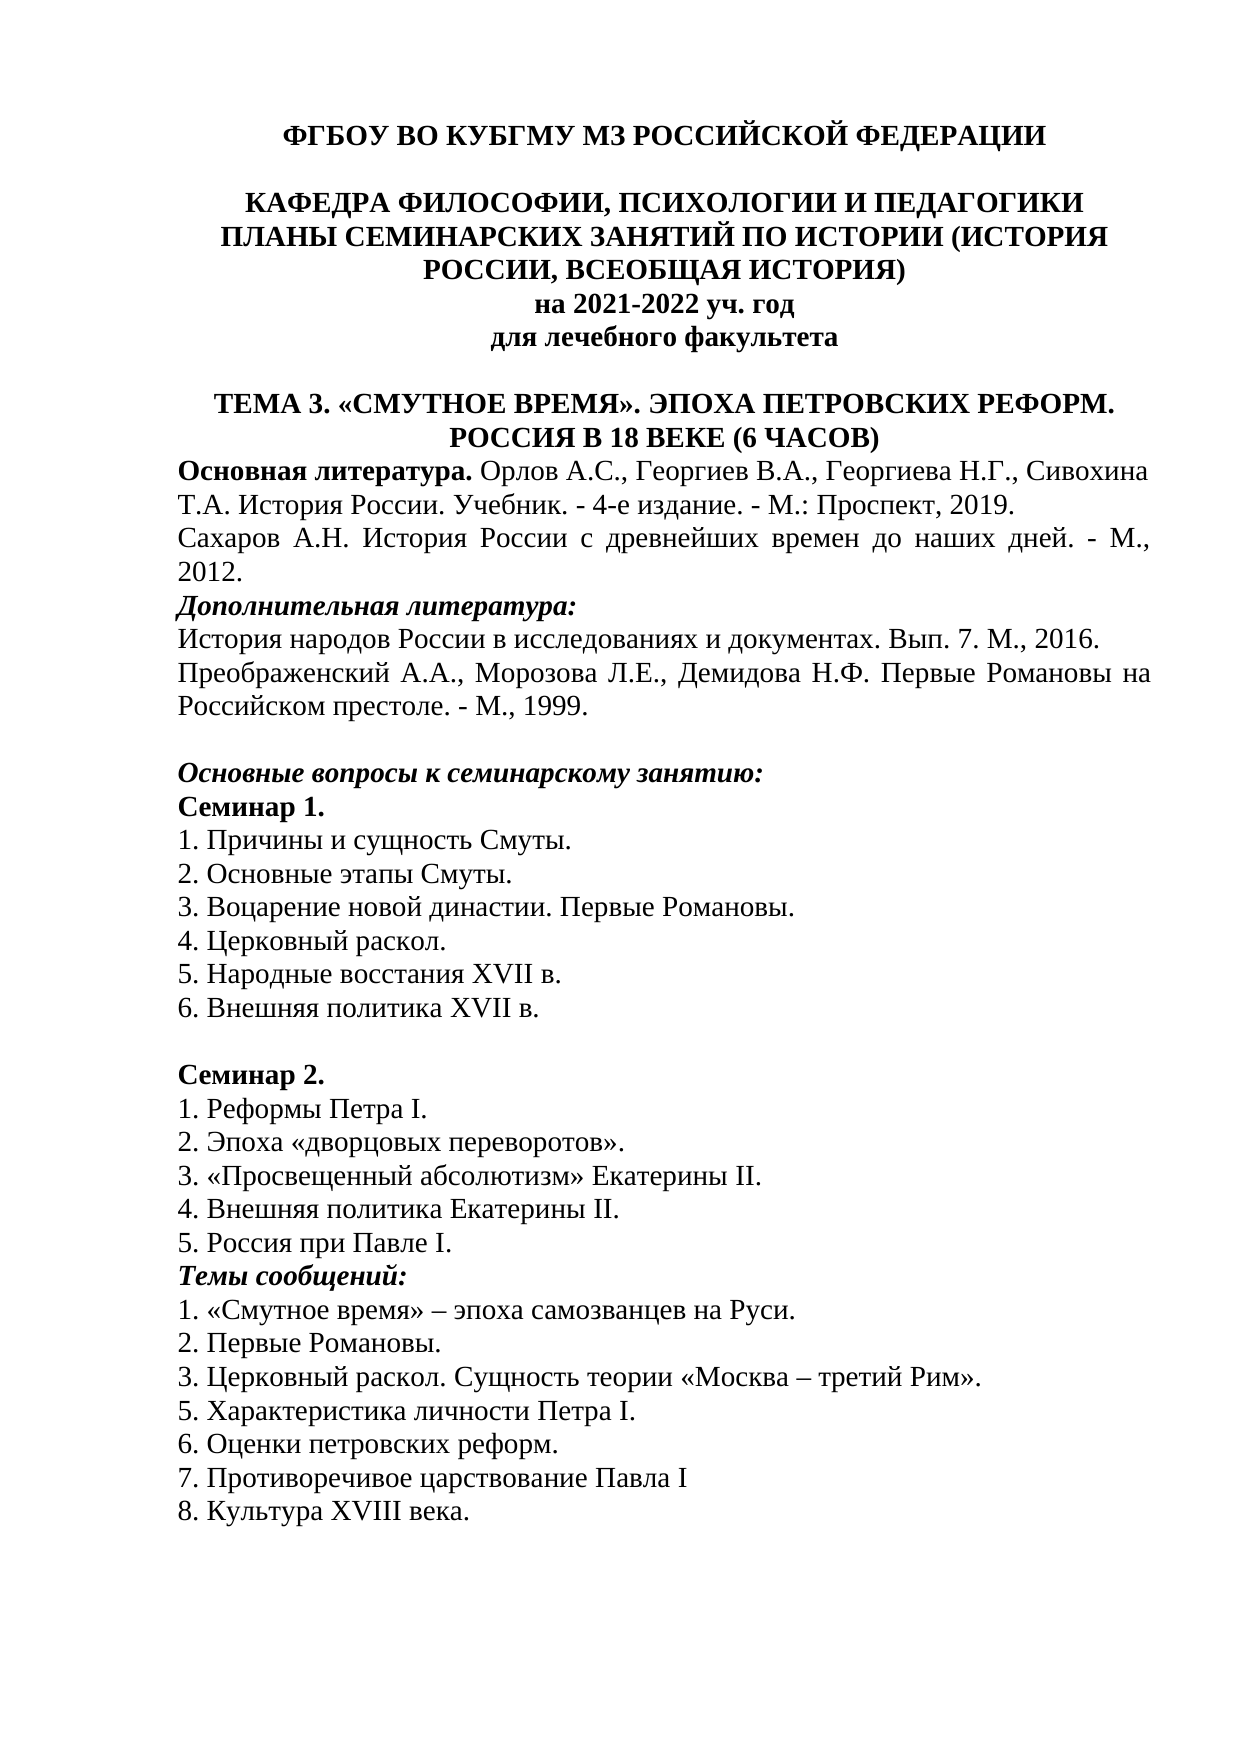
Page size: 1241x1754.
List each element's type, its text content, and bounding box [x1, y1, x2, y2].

text 3. Церковный раскол. Сущность теории «Москва – третий Рим». [177, 1359, 1152, 1393]
text 5. Россия при Павле I. [177, 1225, 1152, 1258]
text Семинар 1. [177, 789, 1152, 822]
text Дополнительная литература: [177, 588, 1152, 621]
text История народов России в исследованиях и документах. Вып. 7. М., 2016. [177, 621, 1152, 655]
text 8. Культура XVIII века. [177, 1493, 1152, 1527]
text 4. Внешняя политика Екатерины II. [177, 1191, 1152, 1225]
text для лечебного факультета [177, 319, 1152, 353]
text 3. «Просвещенный абсолютизм» Екатерины II. [177, 1158, 1152, 1191]
text Тема 3. «Смутное время». Эпоха петровских реформ. [177, 386, 1152, 420]
text 3. Воцарение новой династии. Первые Романовы. [177, 889, 1152, 923]
text Основные вопросы к семинарскому занятию: [177, 755, 1152, 789]
text 6. Оценки петровских реформ. [177, 1426, 1152, 1460]
text Темы сообщений: [177, 1258, 1152, 1292]
text 2. Первые Романовы. [177, 1326, 1152, 1359]
text Основная литература. Орлов А.С., Георгиев В.А., Георгиева Н.Г., Сивохина Т.А. История России. Учебник. - 4-е издание. - М.: Проспект, 2019. [177, 453, 1152, 521]
text планы семинарских занятий по Истории (ИСТОРИЯ РОССИИ, ВСЕОБЩАЯ ИСТОРИЯ) [177, 219, 1152, 286]
text Семинар 2. [177, 1057, 1152, 1091]
text 2. Эпоха «дворцовых переворотов». [177, 1124, 1152, 1158]
text 6. Внешняя политика XVII в. [177, 990, 1152, 1024]
text на 2021-2022 уч. год [177, 286, 1152, 319]
text 5. Народные восстания XVII в. [177, 957, 1152, 990]
text 5. Характеристика личности Петра I. [177, 1393, 1152, 1426]
text 1. «Смутное время» – эпоха самозванцев на Руси. [177, 1292, 1152, 1326]
text Преображенский А.А., Морозова Л.Е., Демидова Н.Ф. Первые Романовы на Российском престоле. - М., 1999. [177, 655, 1152, 722]
text 1. Причины и сущность Смуты. [177, 822, 1152, 856]
text Кафедра философии, психологии и педагогики [177, 185, 1152, 219]
text ФГБОУ ВО КубГМУ МЗ РоСсийской Федерации [177, 118, 1152, 152]
text 1. Реформы Петра I. [177, 1091, 1152, 1124]
text Россия в 18 веке (6 часов) [177, 420, 1152, 453]
text 4. Церковный раскол. [177, 923, 1152, 957]
text 2. Основные этапы Смуты. [177, 856, 1152, 889]
text 7. Противоречивое царствование Павла I [177, 1460, 1152, 1493]
text Сахаров А.Н. История России с древнейших времен до наших дней. - М., 2012. [177, 521, 1152, 588]
